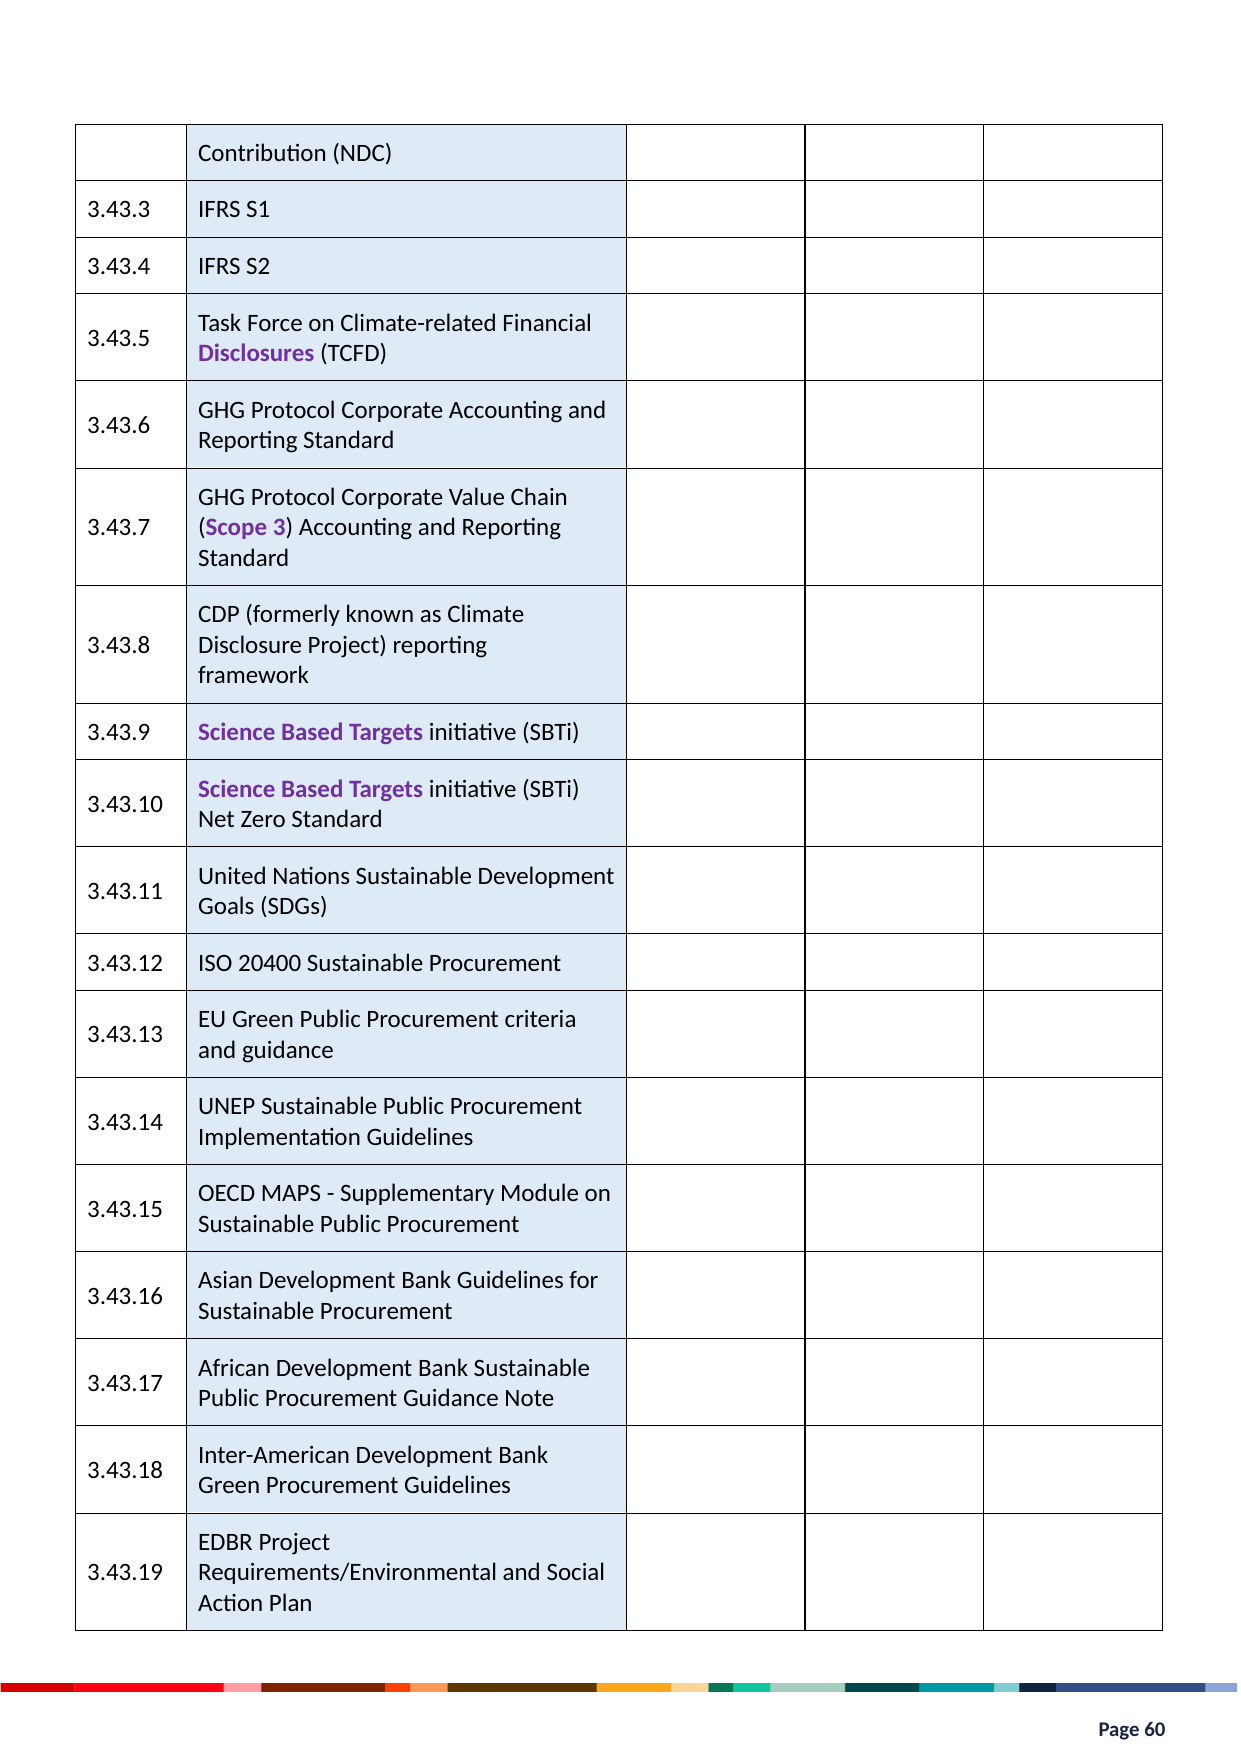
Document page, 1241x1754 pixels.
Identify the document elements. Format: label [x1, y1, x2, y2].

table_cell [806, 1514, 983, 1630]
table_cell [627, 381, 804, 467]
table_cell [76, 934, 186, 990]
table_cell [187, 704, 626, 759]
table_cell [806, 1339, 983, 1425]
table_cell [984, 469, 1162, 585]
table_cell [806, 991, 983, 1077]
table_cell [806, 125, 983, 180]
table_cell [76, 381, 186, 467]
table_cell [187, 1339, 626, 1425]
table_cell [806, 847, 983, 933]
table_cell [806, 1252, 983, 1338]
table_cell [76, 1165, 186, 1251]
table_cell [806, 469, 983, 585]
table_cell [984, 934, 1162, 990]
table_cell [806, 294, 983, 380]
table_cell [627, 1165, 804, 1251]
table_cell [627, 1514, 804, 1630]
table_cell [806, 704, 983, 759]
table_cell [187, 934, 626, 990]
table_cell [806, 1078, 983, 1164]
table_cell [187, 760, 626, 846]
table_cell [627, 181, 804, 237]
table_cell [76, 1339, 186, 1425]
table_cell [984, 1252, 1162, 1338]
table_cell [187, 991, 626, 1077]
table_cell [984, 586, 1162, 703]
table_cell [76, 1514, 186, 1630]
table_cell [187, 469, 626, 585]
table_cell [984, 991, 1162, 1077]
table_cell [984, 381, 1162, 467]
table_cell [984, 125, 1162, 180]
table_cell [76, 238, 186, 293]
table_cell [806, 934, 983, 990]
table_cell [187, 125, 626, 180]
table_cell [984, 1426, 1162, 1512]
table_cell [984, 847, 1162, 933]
picture [0, 1683, 1236, 1692]
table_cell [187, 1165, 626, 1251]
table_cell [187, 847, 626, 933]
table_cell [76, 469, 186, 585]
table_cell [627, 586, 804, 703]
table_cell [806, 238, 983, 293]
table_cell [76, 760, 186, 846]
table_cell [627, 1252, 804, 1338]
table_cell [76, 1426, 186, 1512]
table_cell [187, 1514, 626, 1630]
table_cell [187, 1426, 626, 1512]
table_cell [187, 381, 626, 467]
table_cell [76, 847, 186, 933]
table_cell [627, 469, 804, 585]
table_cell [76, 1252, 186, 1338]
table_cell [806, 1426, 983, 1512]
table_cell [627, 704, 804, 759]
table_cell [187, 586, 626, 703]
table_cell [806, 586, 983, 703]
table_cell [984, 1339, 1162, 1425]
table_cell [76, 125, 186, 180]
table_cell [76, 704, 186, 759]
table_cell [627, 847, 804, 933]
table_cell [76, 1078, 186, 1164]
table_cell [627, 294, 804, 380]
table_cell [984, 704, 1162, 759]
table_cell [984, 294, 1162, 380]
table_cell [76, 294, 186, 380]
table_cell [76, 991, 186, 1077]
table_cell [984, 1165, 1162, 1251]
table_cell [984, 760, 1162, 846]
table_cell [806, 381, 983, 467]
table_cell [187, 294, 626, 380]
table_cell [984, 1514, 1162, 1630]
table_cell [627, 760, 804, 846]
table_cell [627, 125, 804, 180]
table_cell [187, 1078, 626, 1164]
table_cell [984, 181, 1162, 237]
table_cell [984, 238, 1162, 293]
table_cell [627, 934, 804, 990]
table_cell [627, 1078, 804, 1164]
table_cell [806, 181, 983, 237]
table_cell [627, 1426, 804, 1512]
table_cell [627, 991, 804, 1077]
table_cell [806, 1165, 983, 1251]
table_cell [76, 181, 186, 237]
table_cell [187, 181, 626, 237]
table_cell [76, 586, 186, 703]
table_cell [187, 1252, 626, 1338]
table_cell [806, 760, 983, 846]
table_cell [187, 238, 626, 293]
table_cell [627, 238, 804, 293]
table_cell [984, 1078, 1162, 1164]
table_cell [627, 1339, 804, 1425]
